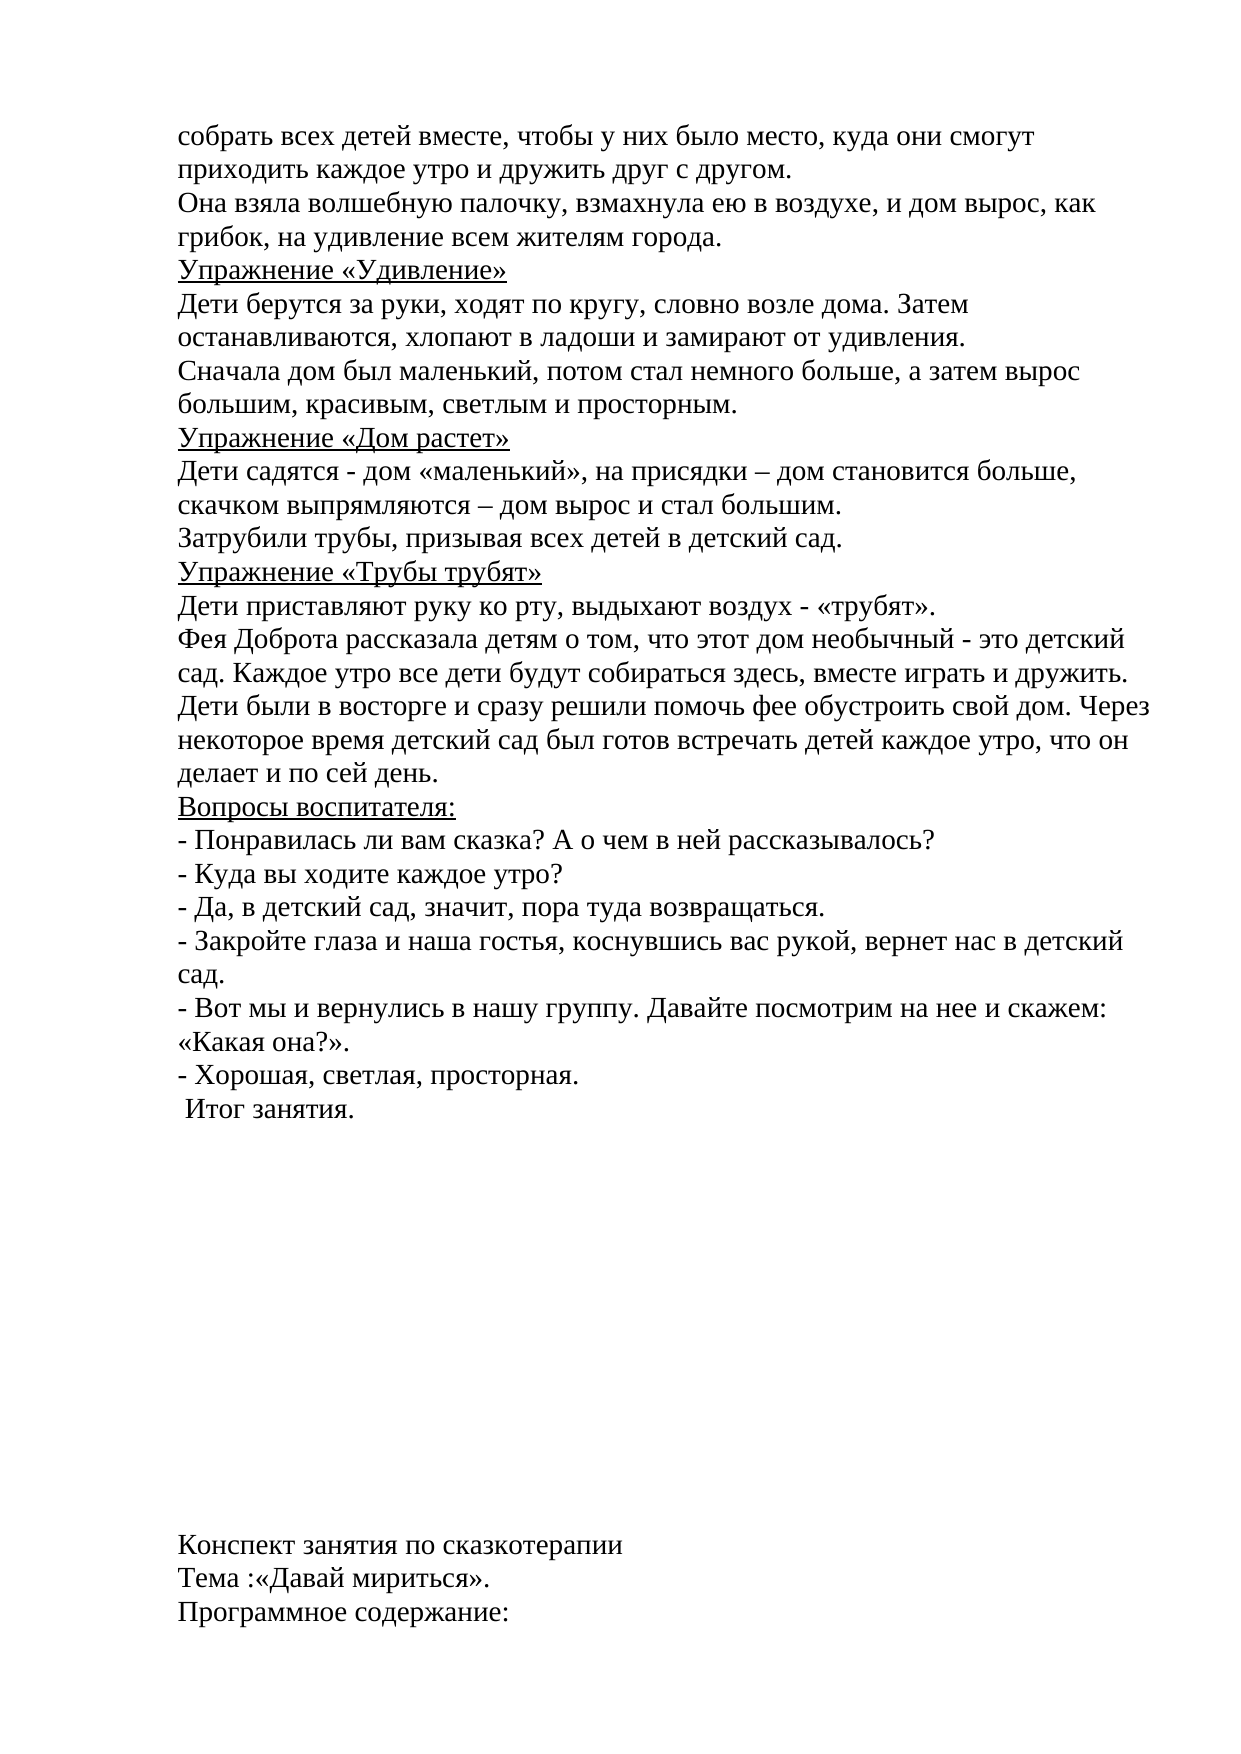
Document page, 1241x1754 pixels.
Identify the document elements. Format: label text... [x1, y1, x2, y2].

text Упражнение «Удивление» [177, 252, 1152, 286]
text Вопросы воспитателя: [177, 789, 1152, 822]
text Конспект занятия по сказкотерапии [177, 1527, 1152, 1560]
text Затрубили трубы, призывая всех детей в детский сад. [177, 521, 1152, 554]
text Дети приставляют руку ко рту, выдыхают воздух - «трубят». [177, 588, 1152, 621]
text - Вот мы и вернулись в нашу группу. Давайте посмотрим на нее и скажем: «Какая она?». [177, 990, 1152, 1057]
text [177, 118, 1152, 185]
text Программное содержание: [177, 1594, 1152, 1627]
text Дети берутся за руки, ходят по кругу, словно возле дома. Затем останавливаются, хлопают в ладоши и замирают от удивления. [177, 286, 1152, 353]
text Фея Доброта рассказала детям о том, что этот дом необычный - это детский сад. Каждое утро все дети будут собираться здесь, вместе играть и дружить. Дети были в восторге и сразу решили помочь фее обустроить свой ​​дом. Через некоторое время детский сад был готов встречать детей каждое утро, что он делает и по сей день. [177, 621, 1152, 789]
text Упражнение «Дом растет» [177, 420, 1152, 453]
text - Куда вы ходите каждое утро? [177, 856, 1152, 889]
text - Да, в детский сад, значит, пора туда возвращаться. [177, 889, 1152, 923]
text Итог занятия. [177, 1091, 1152, 1124]
text Тема :«Давай мириться». [177, 1560, 1152, 1594]
text - Хорошая, светлая, просторная. [177, 1057, 1152, 1091]
text - Понравилась ли вам сказка? А о чем в ней рассказывалось? [177, 822, 1152, 856]
text Сначала дом был маленький, потом стал немного больше, а затем вырос большим, красивым, светлым и просторным. [177, 353, 1152, 420]
text Дети садятся - дом «маленький», на присядки – дом становится больше, скачком выпрямляются – дом вырос и стал большим. [177, 453, 1152, 521]
text Она взяла волшебную палочку, взмахнула ею в воздухе, и дом вырос, как грибок, на удивление всем жителям города. [177, 185, 1152, 252]
text Упражнение «Трубы трубят» [177, 554, 1152, 588]
text - Закройте глаза и наша гостья, коснувшись вас рукой, вернет нас в детский сад. [177, 923, 1152, 990]
